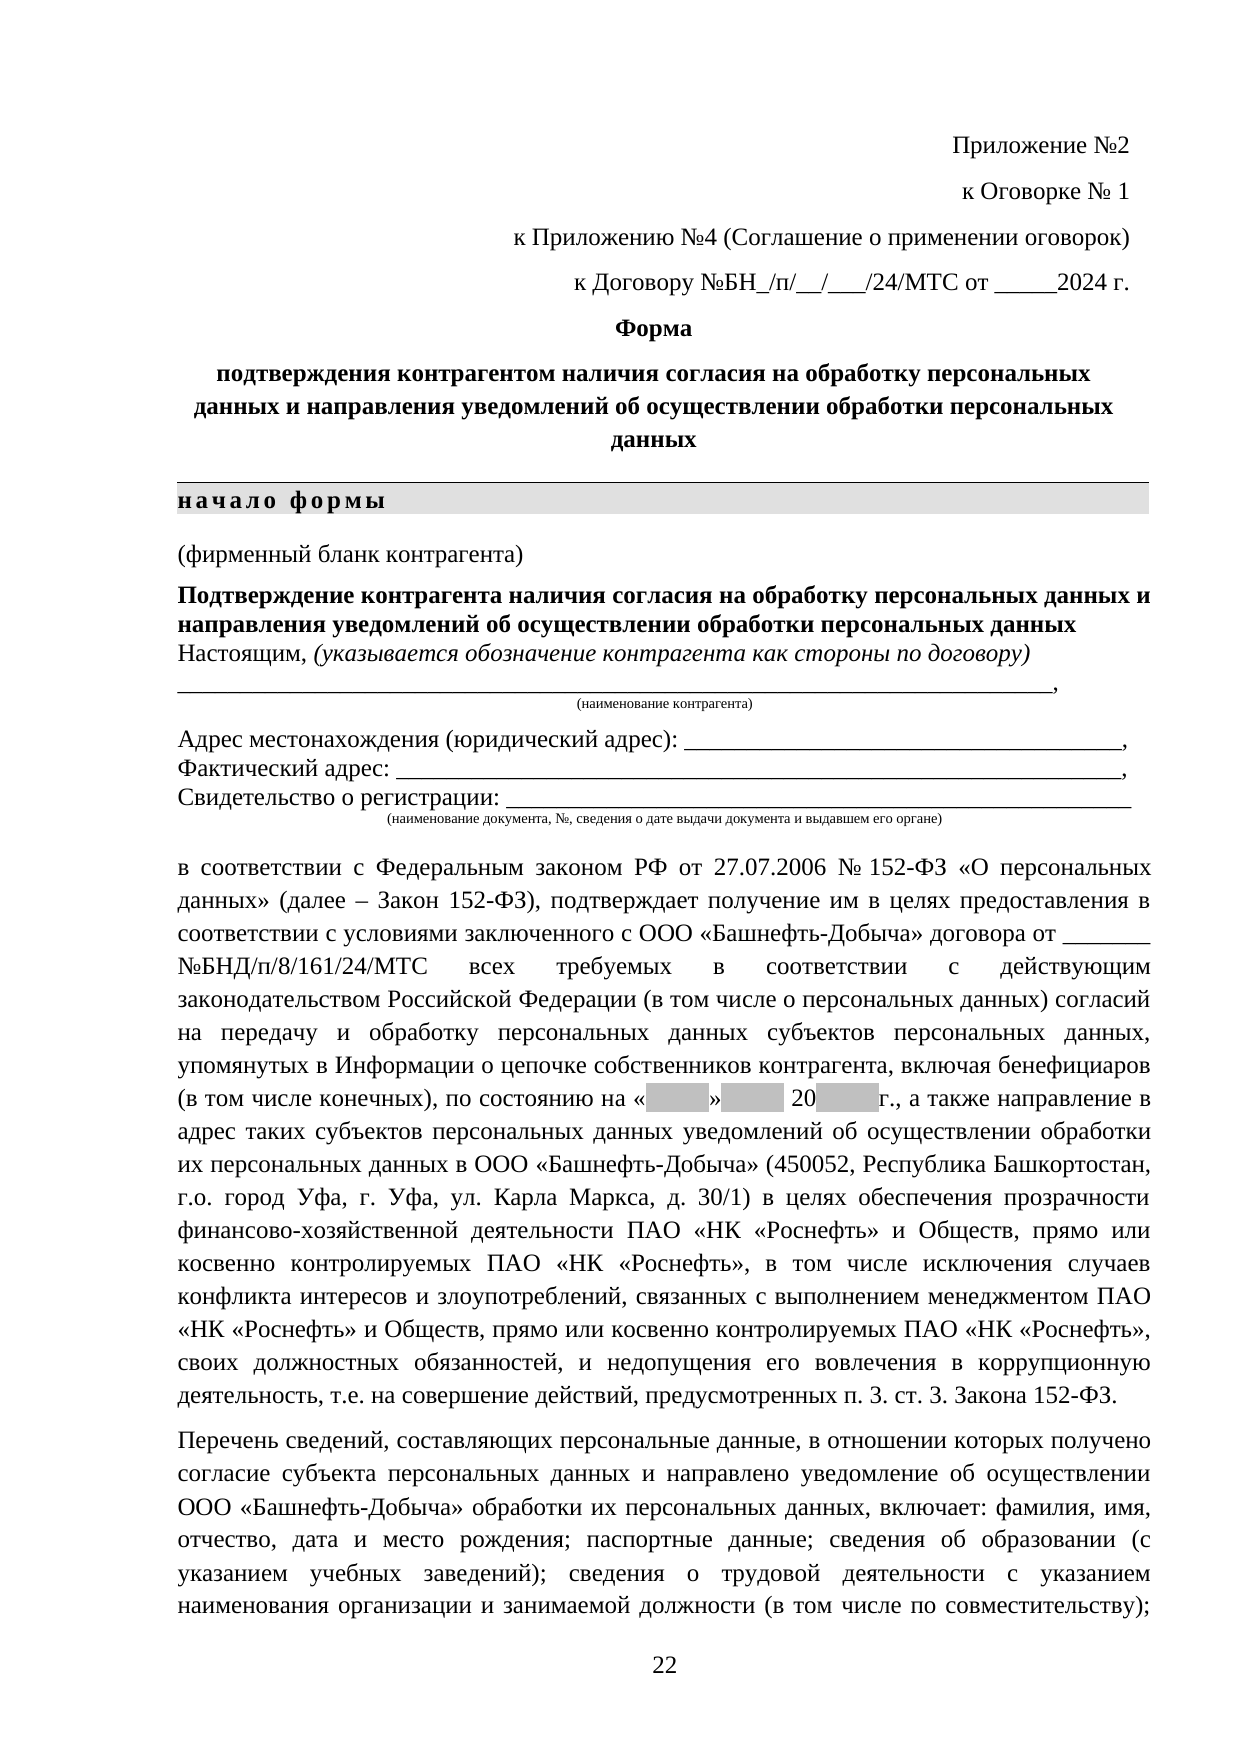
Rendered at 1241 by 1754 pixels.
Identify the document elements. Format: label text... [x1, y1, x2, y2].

text Настоящим, (указывается обозначение контрагента как стороны по договору) [177, 638, 1152, 667]
text начало формы [177, 483, 1149, 514]
text к Оговорке № 1 [177, 176, 1130, 205]
text (наименование контрагента) [177, 695, 1152, 724]
text Приложение №2 [177, 131, 1130, 159]
text (наименование документа, №, сведения о дате выдачи документа и выдавшем его органе) [177, 810, 1152, 839]
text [177, 1426, 1152, 1619]
text (фирменный бланк контрагента) [177, 539, 1152, 568]
text Форма [177, 313, 1130, 341]
text Свидетельство о регистрации: __________________________________________________ [177, 782, 1152, 810]
text к Договору №БН_/п/__/___/24/МТС от _____2024 г. [177, 267, 1130, 296]
text Подтверждение контрагента наличия согласия на обработку персональных данных и направления уведомлений об осуществлении обработки персональных данных [177, 580, 1152, 638]
text подтверждения контрагентом наличия согласия на обработку персональных данных и направления уведомлений об осуществлении обработки персональных данных [177, 358, 1130, 453]
text Адрес местонахождения (юридический адрес): ___________________________________, [177, 724, 1152, 753]
text к Приложению №4 (Соглашение о применении оговорок) [177, 222, 1130, 250]
text ______________________________________________________________________, [177, 667, 1152, 695]
text Фактический адрес: __________________________________________________________, [177, 753, 1152, 782]
text в соответствии с Федеральным законом РФ от 27.07.2006 № 152-ФЗ «О персональных данных» (далее – Закон 152-ФЗ), подтверждает получение им в целях предоставления в соответствии с условиями заключенного с ООО «Башнефть-Добыча» договора от _______ №БНД/п/8/161/24/МТС всех требуемых в соответствии с действующим законодательством Российской Федерации (в том числе о персональных данных) согласий на передачу и обработку персональных данных субъектов персональных данных, упомянутых в Информации о цепочке собственников контрагента, включая бенефициаров (в том числе конечных), по состоянию на « » 20 г., а также направление в адрес таких субъектов персональных данных уведомлений об осуществлении обработки их персональных данных в ООО «Башнефть-Добыча» (450052, Республика Башкортостан, г.о. город Уфа, г. Уфа, ул. Карла Маркса, д. 30/1) в целях обеспечения прозрачности финансово-хозяйственной деятельности ПАО «НК «Роснефть» и Обществ, прямо или косвенно контролируемых ПАО «НК «Роснефть», в том числе исключения случаев конфликта интересов и злоупотреблений, связанных с выполнением менеджментом ПАО «НК «Роснефть» и Обществ, прямо или косвенно контролируемых ПАО «НК «Роснефть», своих должностных обязанностей, и недопущения его вовлечения в коррупционную деятельность, т.е. на совершение действий, предусмотренных п. 3. ст. 3. Закона 152-ФЗ. [177, 852, 1152, 1409]
